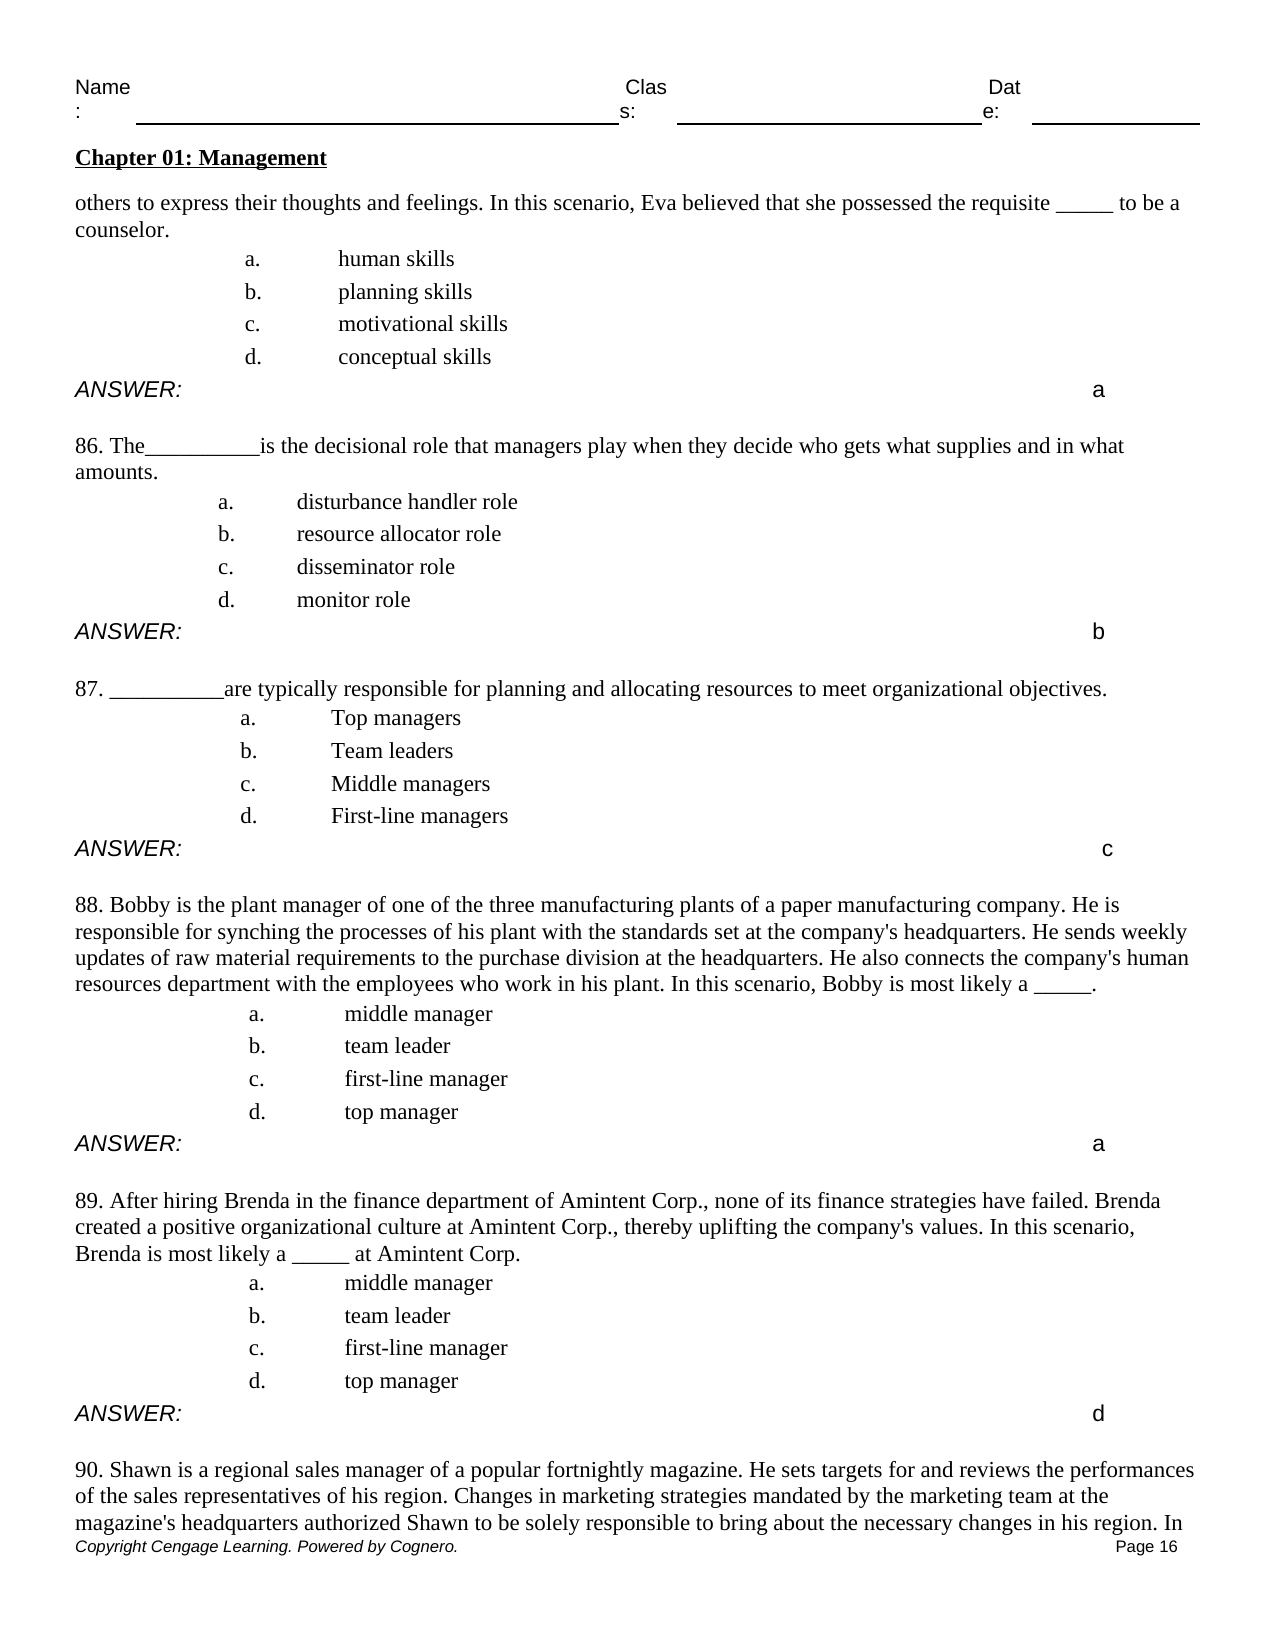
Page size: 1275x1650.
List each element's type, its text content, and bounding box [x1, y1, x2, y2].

table_header 89. After hiring Brenda in the finance department of Amintent Corp., none of its finance strategies have failed. Brenda created a positive organizational culture at Amintent Corp., thereby uplifting the company's values. In this scenario, Brenda is most likely a _____ at Amintent Corp. [75, 1187, 1200, 1429]
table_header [75, 189, 1200, 405]
table_header 86. The__________is the decisional role that managers play when they decide who gets what supplies and in what amounts. [75, 432, 1200, 648]
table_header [75, 1456, 1200, 1535]
table_header 87. __________are typically responsible for planning and allocating resources to meet organizational objectives. [75, 675, 1200, 864]
table_header 88. Bobby is the plant manager of one of the three manufacturing plants of a paper manufacturing company. He is responsible for synching the processes of his plant with the standards set at the company's headquarters. He sends weekly updates of raw material requirements to the purchase division at the headquarters. He also connects the company's human resources department with the employees who work in his plant. In this scenario, Bobby is most likely a _____. [75, 891, 1200, 1160]
